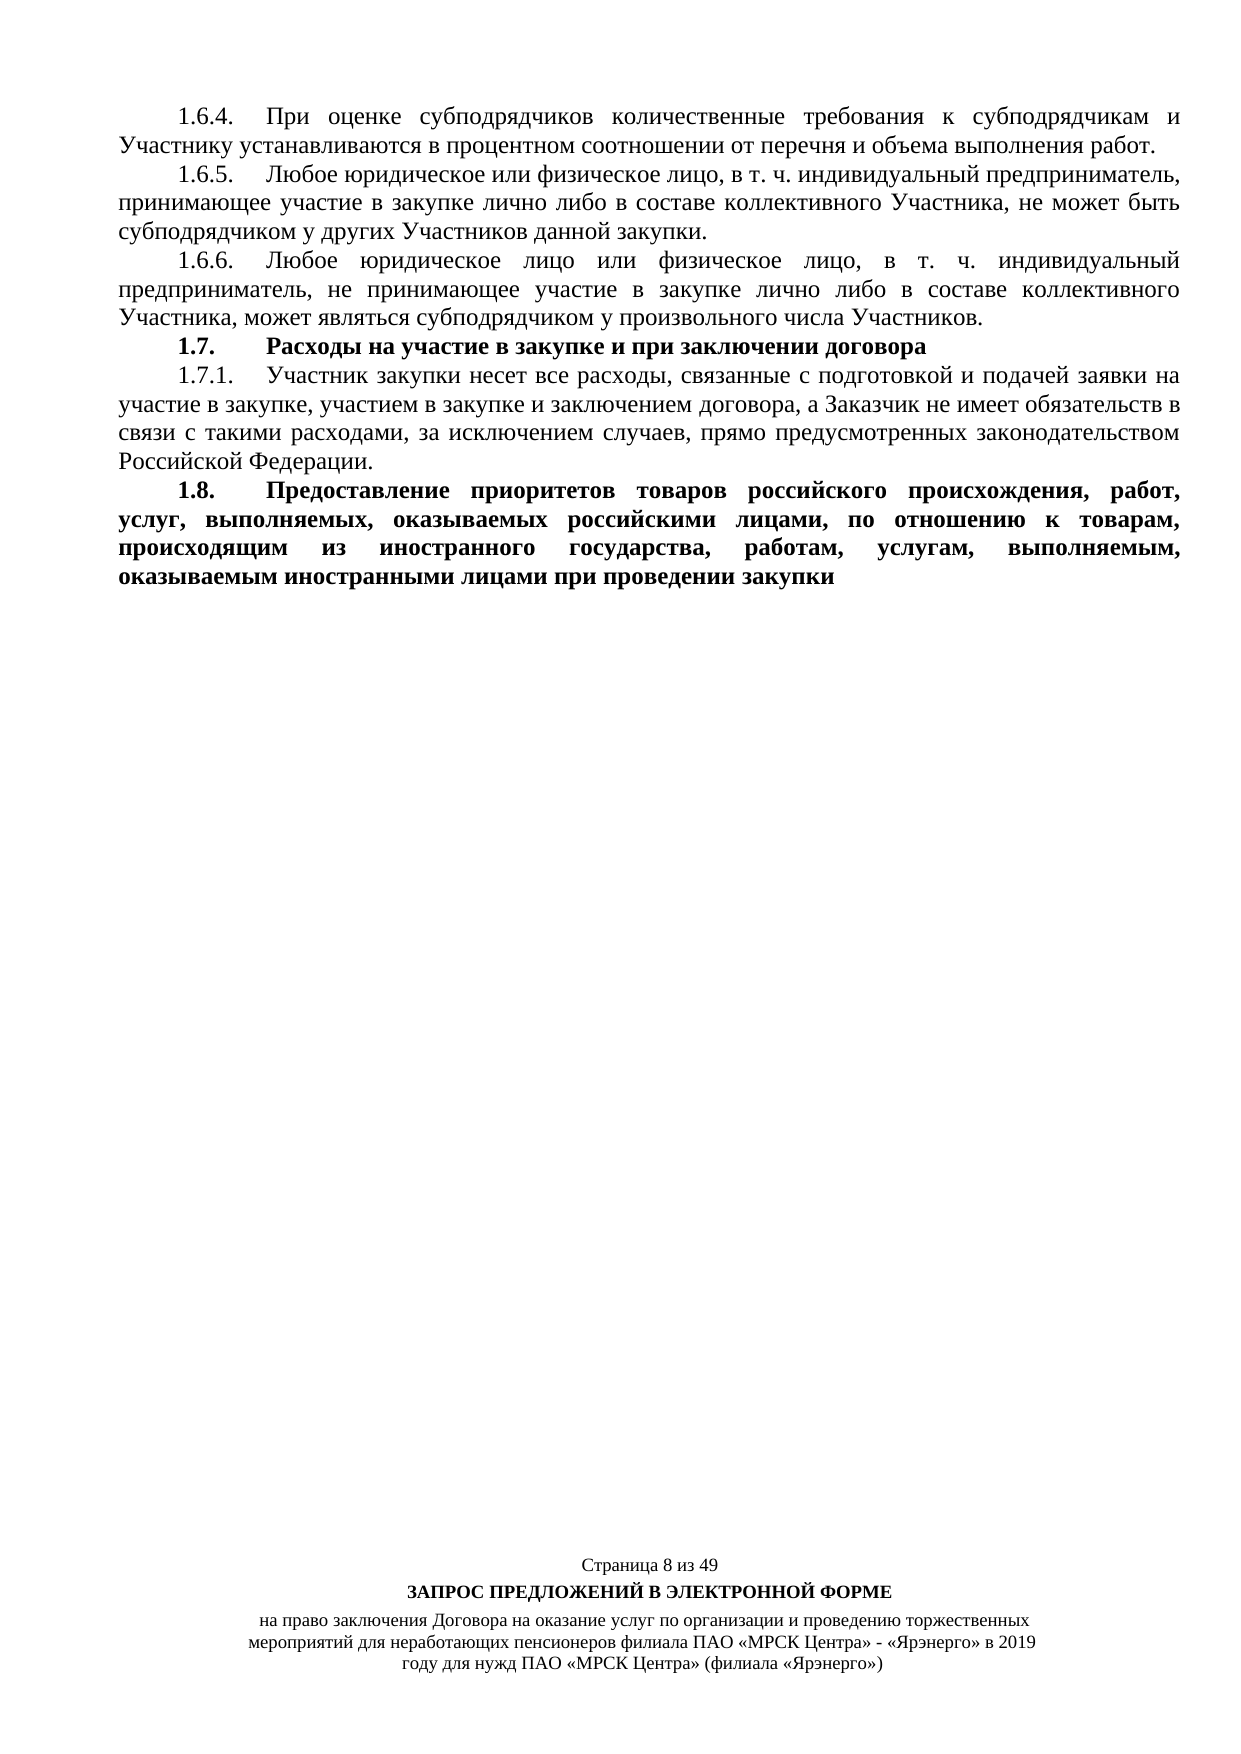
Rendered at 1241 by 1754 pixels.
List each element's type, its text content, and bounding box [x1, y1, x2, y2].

subtitle Любое юридическое лицо или физическое лицо, в т. ч. индивидуальный предприниматель, не принимающее участие в закупке лично либо в составе коллективного Участника, может являться субподрядчиком у произвольного числа Участников. [118, 245, 1181, 331]
subtitle Расходы на участие в закупке и при заключении договора [118, 331, 1181, 360]
subtitle При оценке субподрядчиков количественные требования к субподрядчикам и Участнику устанавливаются в процентном соотношении от перечня и объема выполнения работ. [118, 101, 1181, 159]
subtitle Предоставление приоритетов товаров российского происхождения, работ, услуг, выполняемых, оказываемых российскими лицами, по отношению к товарам, происходящим из иностранного государства, работам, услугам, выполняемым, оказываемым иностранными лицами при проведении закупки [118, 475, 1181, 590]
subtitle Участник закупки несет все расходы, связанные с подготовкой и подачей заявки на участие в закупке, участием в закупке и заключением договора, а Заказчик не имеет обязательств в связи с такими расходами, за исключением случаев, прямо предусмотренных законодательством Российской Федерации. [118, 360, 1181, 475]
subtitle Любое юридическое или физическое лицо, в т. ч. индивидуальный предприниматель, принимающее участие в закупке лично либо в составе коллективного Участника, не может быть субподрядчиком у других Участников данной закупки. [118, 159, 1181, 245]
